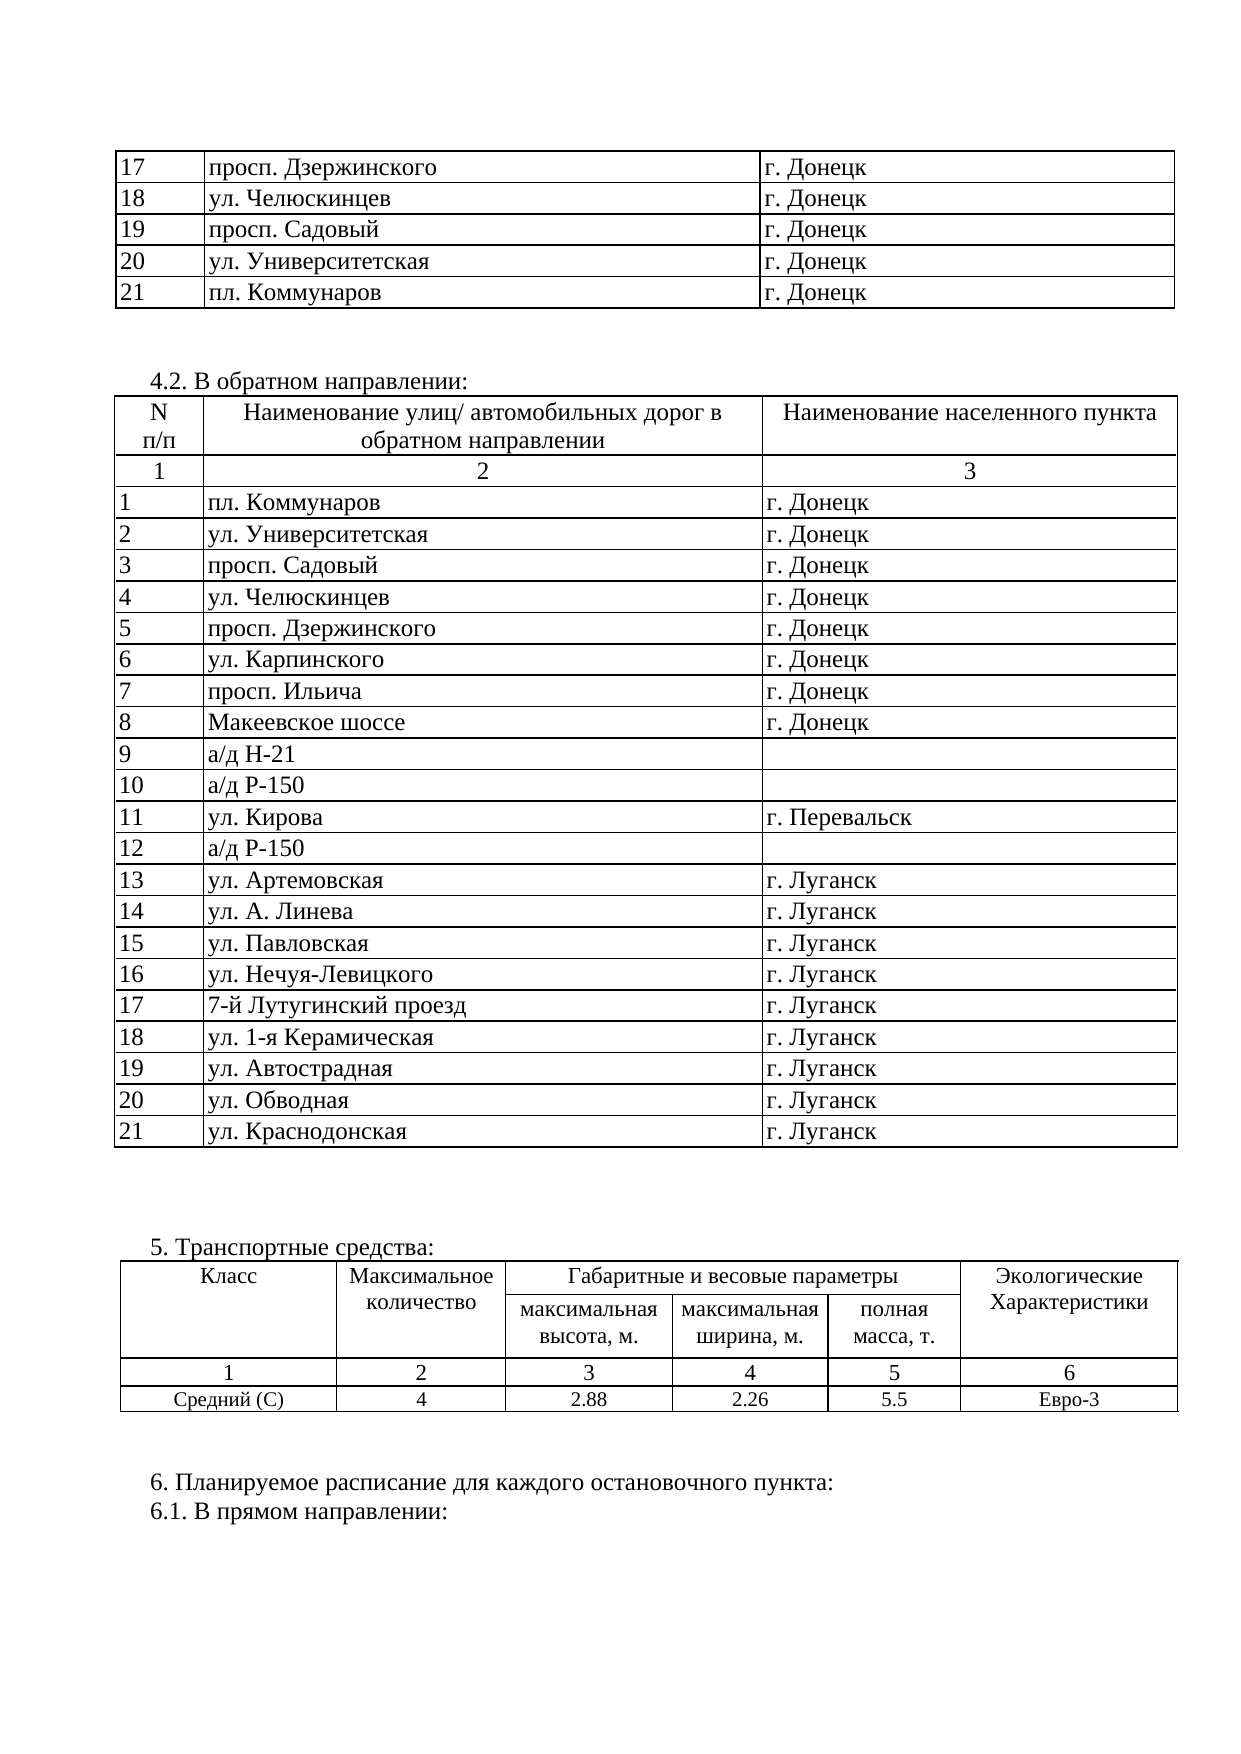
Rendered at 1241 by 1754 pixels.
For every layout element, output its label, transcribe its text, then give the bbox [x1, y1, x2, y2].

table_cell г. Донецк [763, 643, 1177, 674]
table_cell Евро-3 [961, 1387, 1177, 1411]
table_cell 18 [115, 1021, 203, 1052]
table_cell 7 [115, 675, 203, 706]
table_cell 1 [121, 1359, 336, 1385]
table_cell 6 [961, 1359, 1177, 1385]
table_cell ул. Университетская [204, 519, 762, 548]
table_cell ул. Павловская [204, 928, 762, 957]
table_cell 18 [117, 183, 204, 213]
table_cell г. Донецк [763, 611, 1177, 643]
table_header Максимальное количество [337, 1262, 505, 1357]
table_cell 3 [506, 1359, 672, 1385]
table_cell г. Луганск [763, 1115, 1177, 1146]
table_cell 5 [829, 1359, 960, 1385]
table_cell полная масса, т. [829, 1295, 960, 1357]
table_cell ул. Обводная [204, 1085, 762, 1115]
table_cell ул. 1-я Керамическая [204, 1022, 762, 1052]
table_cell г. Луганск [763, 1083, 1177, 1115]
table_cell г. Луганск [763, 1020, 1177, 1052]
table_cell г. Луганск [763, 989, 1177, 1020]
table_cell 4 [115, 581, 203, 611]
table_cell г. Донецк [761, 277, 1174, 307]
table_cell 13 [115, 864, 203, 894]
table_cell ул. Артемовская [204, 865, 762, 894]
table_cell г. Луганск [763, 926, 1177, 957]
table_cell 12 [115, 833, 203, 863]
table_cell г. Донецк [761, 215, 1174, 244]
table_cell 19 [117, 215, 204, 244]
table_cell 9 [115, 738, 203, 769]
table_cell 16 [115, 959, 203, 989]
table_cell 17 [117, 152, 204, 181]
table_cell ул. Челюскинцев [205, 183, 759, 213]
table_cell ул. Университетская [205, 246, 759, 276]
table_cell пл. Коммунаров [205, 277, 759, 307]
table_cell г. Донецк [761, 246, 1174, 276]
table_cell 3 [763, 454, 1177, 486]
table_header Экологические Характеристики [961, 1262, 1177, 1357]
table_cell Макеевское шоссе [204, 707, 762, 737]
table_cell а/д Р-150 [204, 770, 762, 800]
table_cell г. Донецк [763, 580, 1177, 611]
table_cell ул. Нечуя-Левицкого [204, 959, 762, 989]
table_header Класс [121, 1262, 336, 1357]
table_cell 21 [117, 277, 204, 307]
table_cell г. Донецк [763, 706, 1177, 737]
table_cell г. Донецк [763, 674, 1177, 706]
table_cell ул. А. Линева [204, 896, 762, 926]
table_cell просп. Садовый [205, 215, 759, 244]
table_cell 2.26 [673, 1387, 827, 1411]
table_cell [763, 769, 1177, 800]
table_cell максимальная ширина, м. [673, 1295, 827, 1357]
table_cell 2.88 [506, 1387, 672, 1411]
table_cell а/д Н-21 [204, 739, 762, 769]
table_cell 2 [204, 456, 762, 486]
text 5. Транспортные средства: [150, 1232, 1090, 1260]
table_cell ул. Челюскинцев [204, 582, 762, 611]
table_header Габаритные и весовые параметры [506, 1262, 960, 1294]
table_cell 17 [115, 990, 203, 1020]
table_cell 10 [115, 770, 203, 800]
table_cell [763, 832, 1177, 863]
table_cell просп. Дзержинского [205, 152, 759, 181]
table_cell г. Донецк [761, 183, 1174, 213]
table_cell г. Луганск [763, 958, 1177, 989]
table_cell г. Донецк [761, 152, 1174, 181]
table_cell 1 [115, 455, 203, 486]
table_cell 2 [115, 518, 203, 548]
table_cell 5 [115, 613, 203, 643]
table_cell а/д Р-150 [204, 833, 762, 863]
table_cell 15 [115, 927, 203, 957]
table_header N п/п [115, 397, 203, 454]
table_cell 7-й Лутугинский проезд [204, 991, 762, 1020]
table_cell 4 [337, 1387, 505, 1411]
table_cell Средний (С) [121, 1387, 336, 1411]
table_cell 8 [115, 707, 203, 737]
table_cell г. Донецк [763, 486, 1177, 517]
table_cell ул. Автострадная [204, 1053, 762, 1083]
table_cell г. Луганск [763, 863, 1177, 894]
table_cell 19 [115, 1053, 203, 1083]
table_header Наименование улиц/ автомобильных дорог в обратном направлении [204, 397, 762, 454]
text 6.1. В прямом направлении: [150, 1496, 1090, 1525]
table_cell г. Донецк [763, 517, 1177, 548]
table_cell 14 [115, 896, 203, 926]
text 6. Планируемое расписание для каждого остановочного пункта: [150, 1467, 1090, 1496]
table_header Наименование населенного пункта [763, 397, 1177, 454]
table_cell 21 [115, 1116, 203, 1146]
table_cell ул. Краснодонская [204, 1116, 762, 1146]
table_cell просп. Ильича [204, 676, 762, 706]
table_cell ул. Кирова [204, 802, 762, 832]
table_cell 11 [115, 801, 203, 832]
table_cell максимальная высота, м. [506, 1295, 672, 1357]
table_cell г. Донецк [763, 549, 1177, 580]
table_cell 20 [115, 1084, 203, 1115]
table_cell 20 [117, 246, 204, 276]
table_cell 6 [115, 644, 203, 674]
text 4.2. В обратном направлении: [150, 366, 1090, 395]
table_cell 1 [115, 487, 203, 517]
table_cell ул. Карпинского [204, 645, 762, 674]
table_cell г. Перевальск [763, 800, 1177, 832]
table_cell 3 [115, 550, 203, 580]
table_cell пл. Коммунаров [204, 487, 762, 517]
table_cell г. Луганск [763, 895, 1177, 926]
table_cell г. Луганск [763, 1052, 1177, 1083]
table_cell 5.5 [829, 1387, 960, 1411]
table_cell [763, 737, 1177, 769]
table_cell 2 [337, 1359, 505, 1385]
table_cell просп. Садовый [204, 550, 762, 580]
table_cell 4 [673, 1359, 827, 1385]
table_cell просп. Дзержинского [204, 613, 762, 643]
